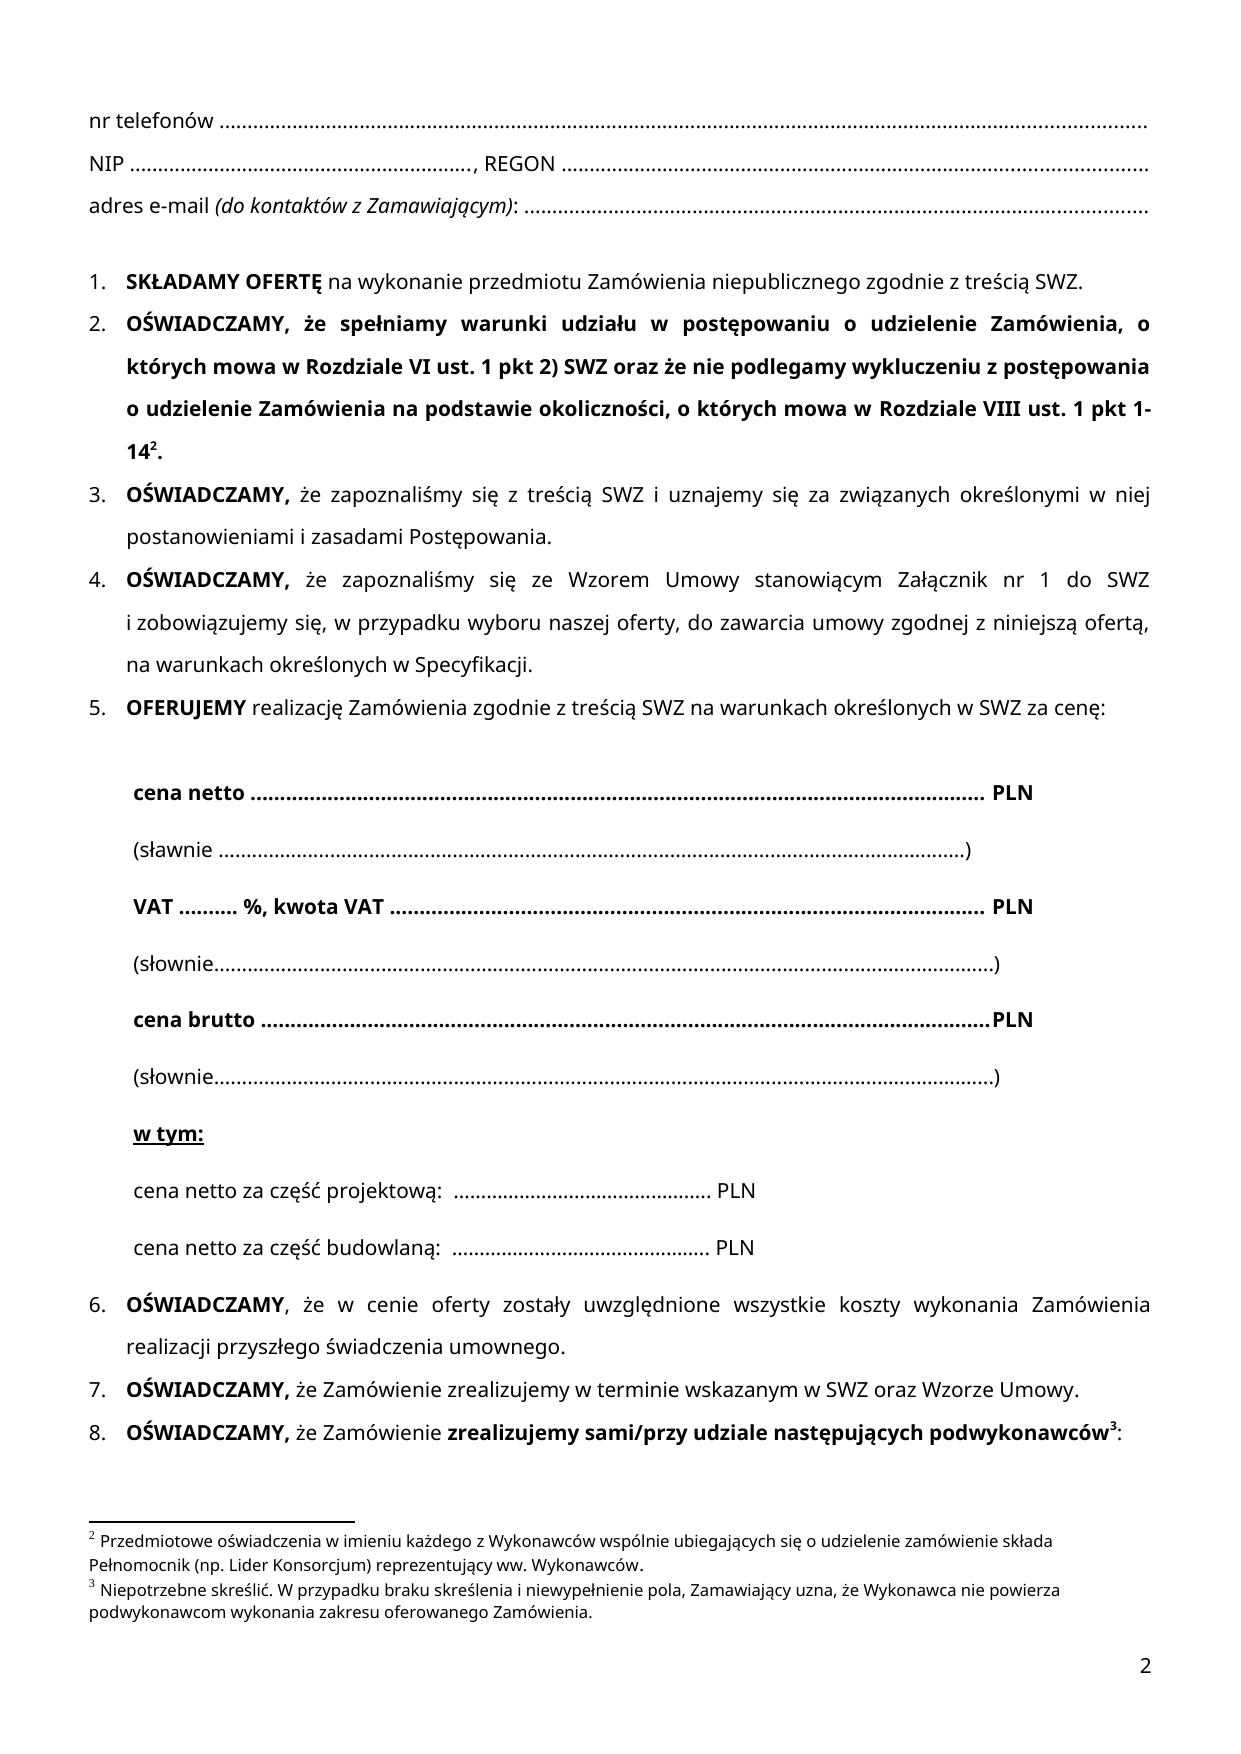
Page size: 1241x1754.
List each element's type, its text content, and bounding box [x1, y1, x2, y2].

text (słownie............................................................................................................................................) [133, 949, 1152, 977]
text cena netto za część projektową: ……………………………………….. PLN [133, 1176, 1152, 1204]
list Oświadczamy, że zapoznaliśmy się z treścią SWZ i uznajemy się za związanych określonymi w niej postanowieniami i zasadami Postępowania. [89, 480, 1152, 551]
list OŚWIADCZAMY, że zapoznaliśmy się ze Wzorem Umowy stanowiącym Załącznik nr 1 do SWZ i zobowiązujemy się, w przypadku wyboru naszej oferty, do zawarcia umowy zgodnej z niniejszą ofertą, na warunkach określonych w Specyfikacji. [89, 565, 1152, 679]
text adres e-mail (do kontaktów z Zamawiającym): [89, 192, 1152, 220]
list OŚWIADCZAMY, że spełniamy warunki udziału w postępowaniu o udzielenie Zamówienia, o których mowa w Rozdziale VI ust. 1 pkt 2) SWZ oraz że nie podlegamy wykluczeniu z postępowania o udzielenie Zamówienia na podstawie okoliczności, o których mowa w Rozdziale VIII ust. 1 pkt 1-14. [89, 309, 1152, 466]
text (sławnie ......................................................................................................................................) [133, 835, 1152, 863]
list OŚWIADCZAMY, że Zamówienie zrealizujemy sami/przy udziale następujących podwykonawców: [89, 1418, 1152, 1446]
text w tym: [133, 1119, 1152, 1148]
list OFERUJEMY realizację Zamówienia zgodnie z treścią SWZ na warunkach określonych w SWZ za cenę: [89, 693, 1152, 721]
list OŚWIADCZAMY, że Zamówienie zrealizujemy w terminie wskazanym w SWZ oraz Wzorze Umowy. [89, 1375, 1152, 1403]
list SKŁADAMY OFERTĘ na wykonanie przedmiotu Zamówienia niepublicznego zgodnie z treścią SWZ. [89, 267, 1152, 295]
text cena brutto PLN [133, 1006, 1152, 1034]
text cena netto PLN [133, 778, 1152, 806]
text NIP , REGON [89, 149, 1152, 177]
text cena netto za część budowlaną: ……………………………………….. PLN [133, 1233, 1152, 1261]
text nr telefonów [89, 106, 1152, 135]
text VAT .......... %, kwota VAT PLN [133, 892, 1152, 920]
text (słownie............................................................................................................................................) [133, 1062, 1152, 1091]
list OŚWIADCZAMY, że w cenie oferty zostały uwzględnione wszystkie koszty wykonania Zamówienia realizacji przyszłego świadczenia umownego. [89, 1290, 1152, 1361]
